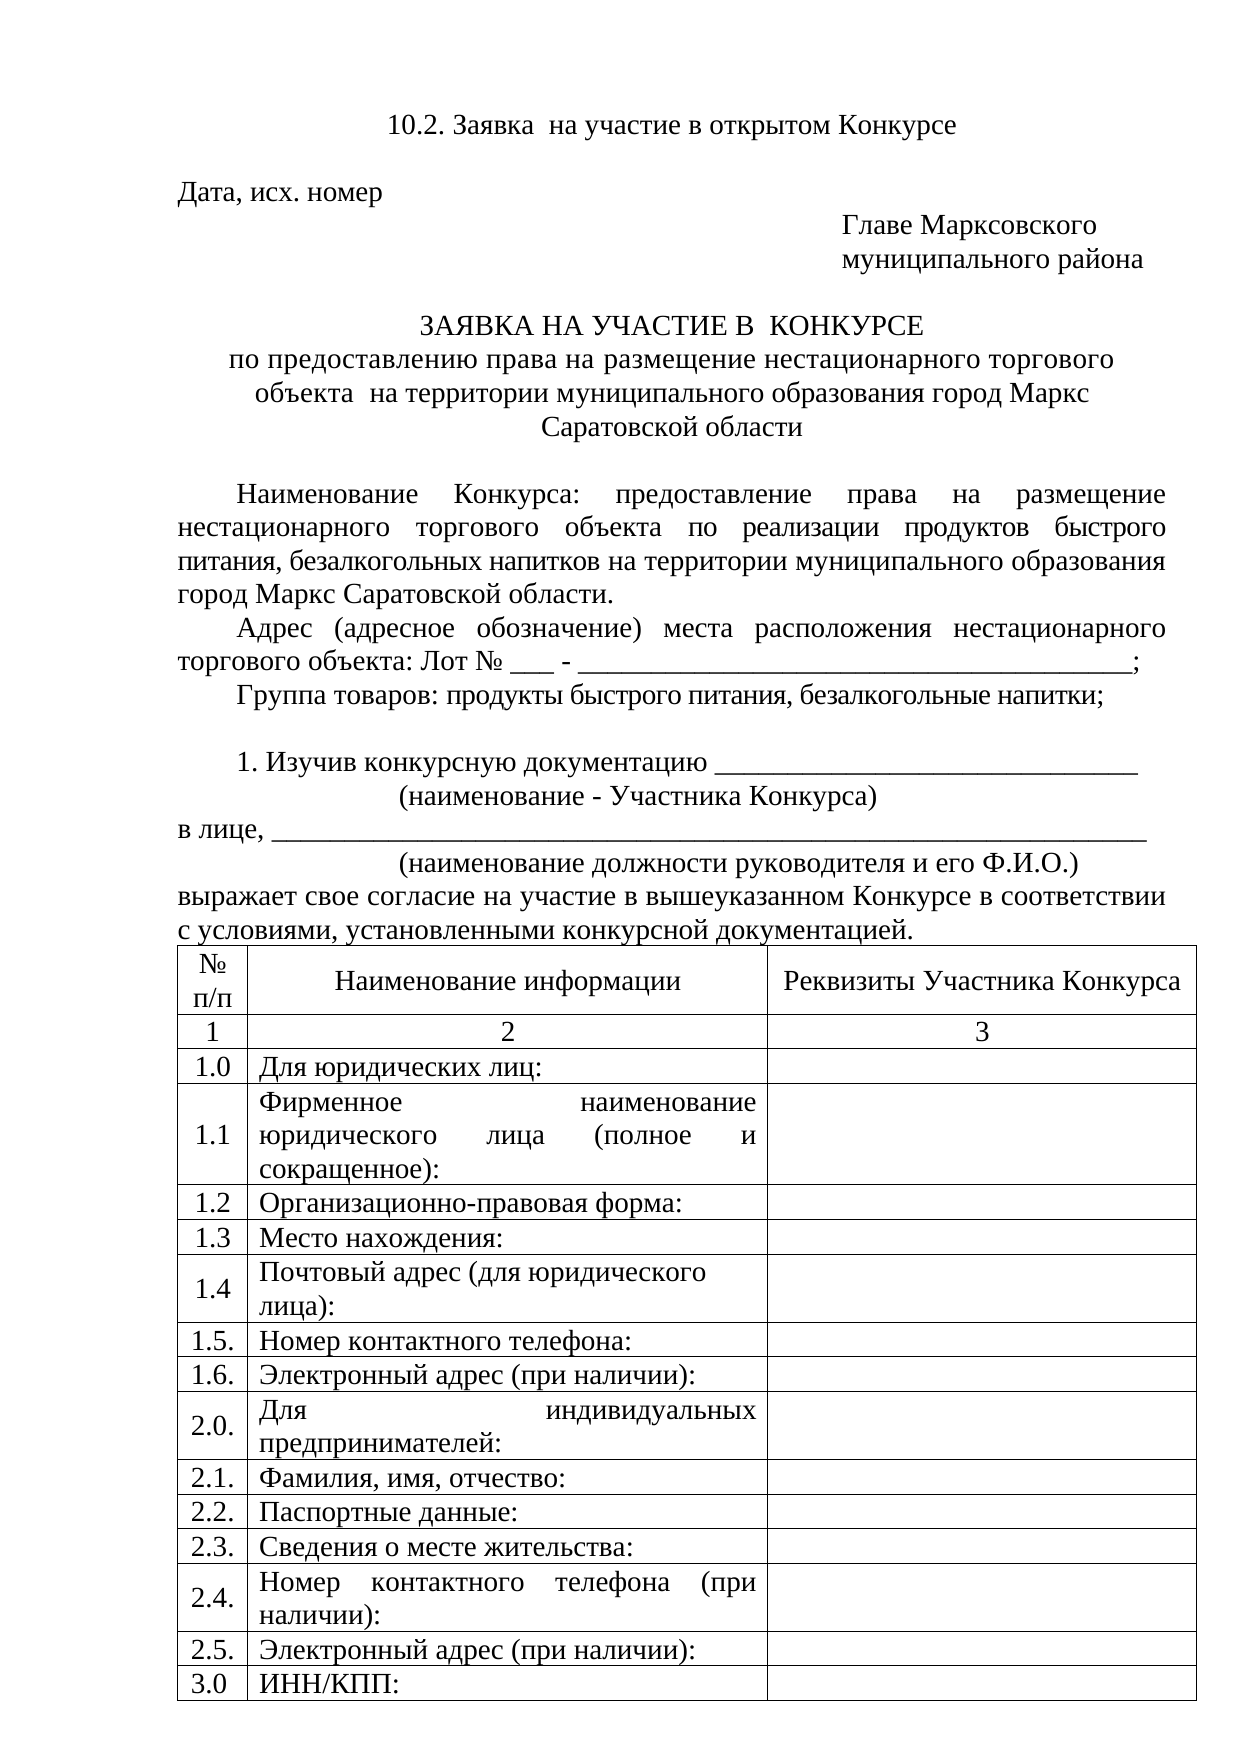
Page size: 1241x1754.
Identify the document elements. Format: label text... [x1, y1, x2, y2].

text (наименование должности руководителя и его Ф.И.О.) [207, 845, 1167, 878]
table_cell [768, 1564, 1196, 1631]
table_cell Номер контактного телефона (при наличии): [248, 1564, 767, 1631]
table_cell 2.2. [178, 1495, 247, 1528]
table_cell 2.4. [178, 1564, 247, 1631]
table_cell 1.6. [178, 1357, 247, 1391]
table_cell 1.4 [178, 1255, 247, 1322]
table_cell Фамилия, имя, отчество: [248, 1460, 767, 1493]
table_cell [768, 1220, 1196, 1253]
text (наименование - Участника Конкурса) [398, 778, 1175, 811]
text Дата, исх. номер [177, 174, 1167, 207]
table_cell [768, 1666, 1196, 1700]
table_cell [768, 1632, 1196, 1665]
text ЗАЯВКА НА УЧАСТИЕ В КОНКУРСЕ [177, 308, 1167, 342]
text выражает свое согласие на участие в вышеуказанном Конкурсе в соответствии с условиями, установленными конкурсной документацией. [177, 878, 1167, 945]
table_header Наименование информации [248, 946, 767, 1013]
table_cell Фирменное наименование юридического лица (полное и сокращенное): [248, 1084, 767, 1184]
table_cell 3 [768, 1015, 1196, 1048]
table_cell [768, 1255, 1196, 1322]
table_cell 1 [178, 1015, 247, 1048]
text по предоставлению права на размещение нестационарного торгового объекта на территории муниципального образования город Маркс Саратовской области [177, 342, 1167, 442]
table_header Реквизиты Участника Конкурса [768, 946, 1196, 1013]
text Наименование Конкурса: предоставление права на размещение нестационарного торгового объекта по реализации продуктов быстрого питания, безалкогольных напитков на территории муниципального образования город Маркс Саратовской области. [177, 476, 1167, 610]
text в лице, ____________________________________________________________ [177, 811, 1167, 845]
table_cell Номер контактного телефона: [248, 1323, 767, 1356]
table_cell 1.3 [178, 1220, 247, 1253]
table_cell 2 [248, 1015, 767, 1048]
table_cell Место нахождения: [248, 1220, 767, 1253]
table_cell Электронный адрес (при наличии): [248, 1632, 767, 1665]
text Адрес (адресное обозначение) места расположения нестационарного торгового объекта: Лот № ___ - ______________________________________; [177, 610, 1167, 677]
table_cell 2.0. [178, 1392, 247, 1459]
text муниципального района [842, 241, 1167, 274]
table_cell 2.3. [178, 1529, 247, 1563]
table_cell 2.1. [178, 1460, 247, 1493]
text Группа товаров: продукты быстрого питания, безалкогольные напитки; [177, 677, 1167, 711]
table_cell 1.1 [178, 1084, 247, 1184]
table_cell Сведения о месте жительства: [248, 1529, 767, 1563]
text 10.2. Заявка на участие в открытом Конкурсе [177, 107, 1167, 141]
text Главе Марксовского [842, 207, 1167, 241]
table_cell [768, 1392, 1196, 1459]
table_cell 1.0 [178, 1049, 247, 1083]
table_cell Электронный адрес (при наличии): [248, 1357, 767, 1391]
table_cell Почтовый адрес (для юридического лица): [248, 1255, 767, 1322]
text 1. Изучив конкурсную документацию _____________________________ [177, 744, 1167, 778]
table_cell [768, 1460, 1196, 1493]
table_cell ИНН/КПП: [248, 1666, 767, 1700]
table_header № п/п [178, 946, 247, 1013]
table_cell [768, 1323, 1196, 1356]
table_cell [768, 1049, 1196, 1083]
table_cell 1.5. [178, 1323, 247, 1356]
table_cell 3.0 [178, 1666, 247, 1700]
table_cell Для юридических лиц: [248, 1049, 767, 1083]
table_cell [768, 1357, 1196, 1391]
table_cell [768, 1185, 1196, 1219]
table_cell 2.5. [178, 1632, 247, 1665]
table_cell [768, 1529, 1196, 1563]
table_cell 1.2 [178, 1185, 247, 1219]
table_cell [768, 1495, 1196, 1528]
table_cell [768, 1084, 1196, 1184]
table_cell Организационно-правовая форма: [248, 1185, 767, 1219]
table_cell Паспортные данные: [248, 1495, 767, 1528]
table_cell Для индивидуальных предпринимателей: [248, 1392, 767, 1459]
